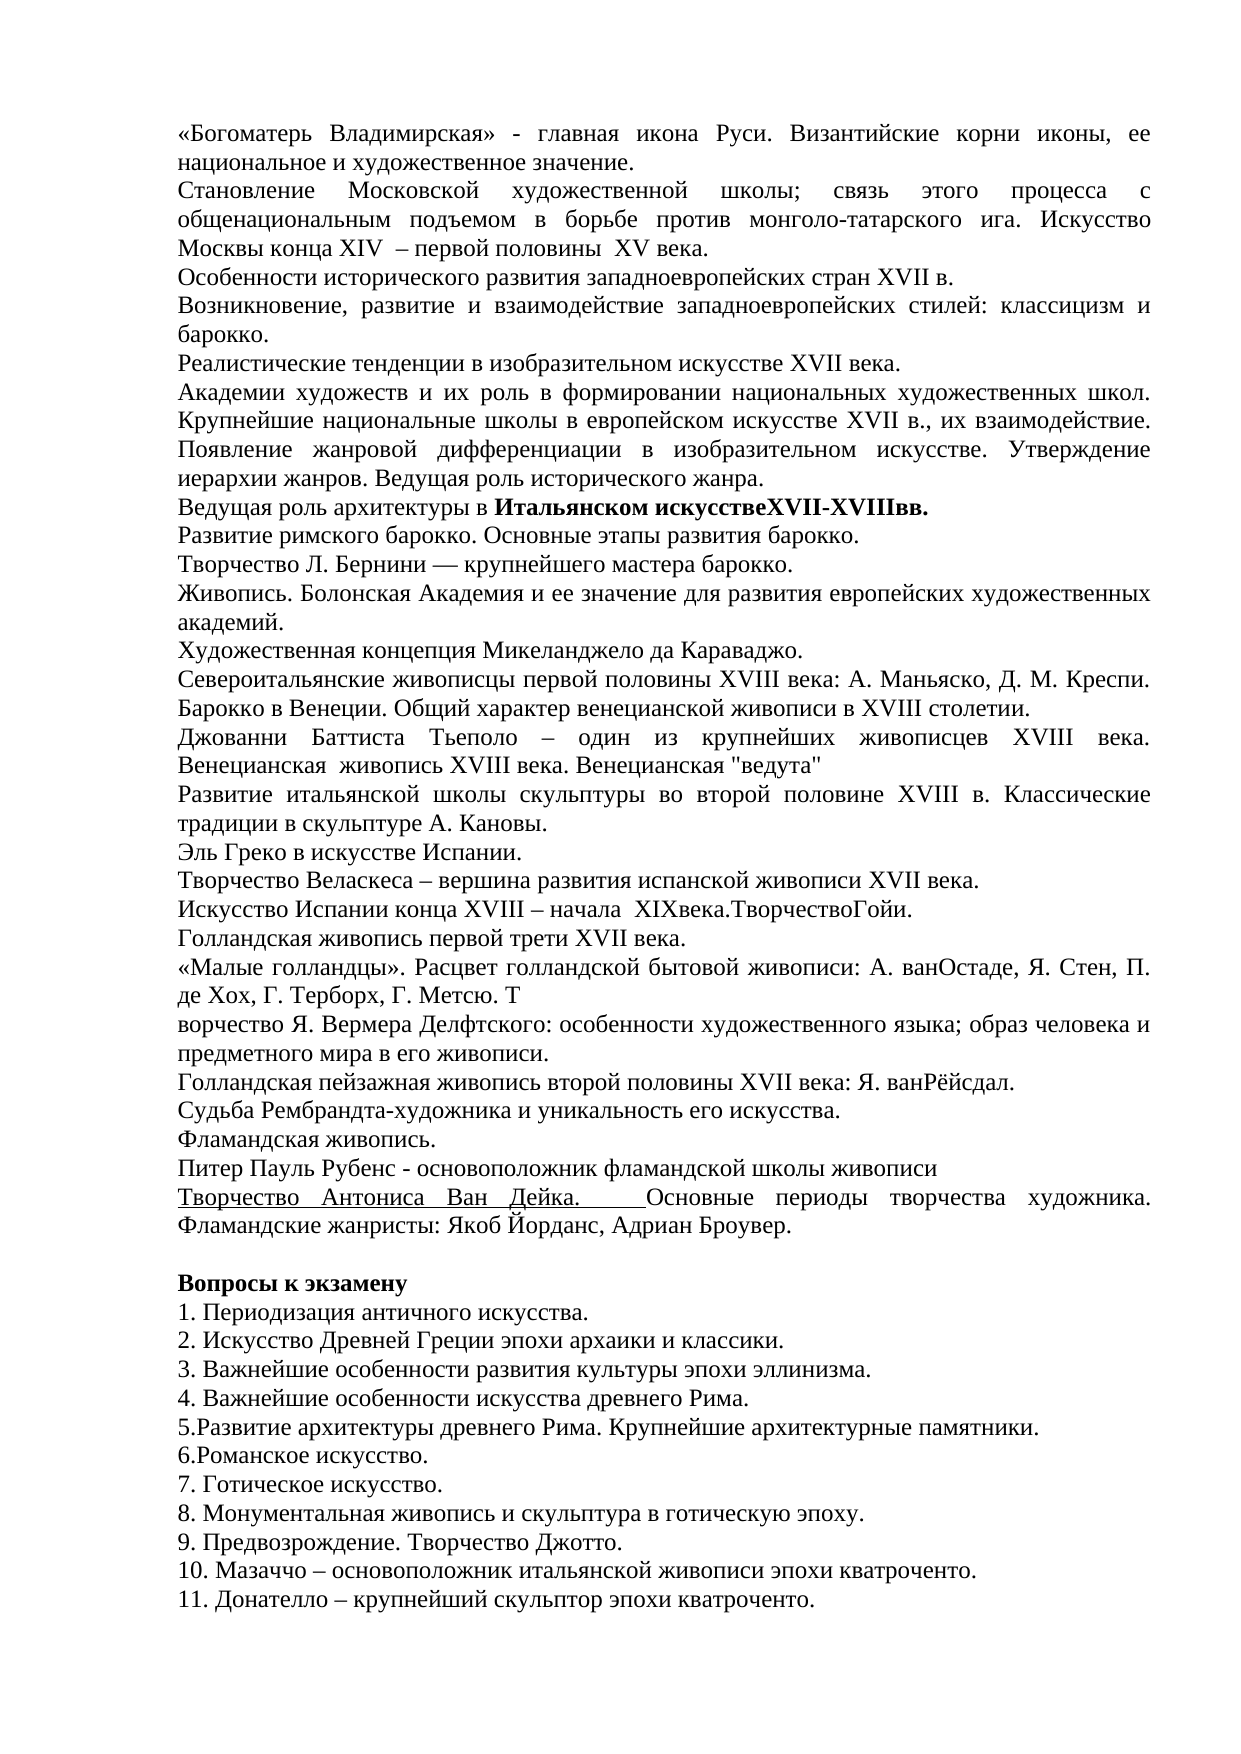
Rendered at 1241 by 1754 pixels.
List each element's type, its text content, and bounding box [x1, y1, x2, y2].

text Джованни Баттиста Тьеполо – один из крупнейших живописцев XVIII века. Венецианская живопись XVIII века. Венецианская "ведута" [177, 722, 1152, 779]
text Реалистические тенденции в изобразительном искусстве XVII века. [177, 348, 1152, 377]
text Питер Пауль Рубенс - основоположник фламандской школы живописи [177, 1153, 1152, 1182]
text Творчество Антониса Ван Дейка. Основные периоды творчества художника. Фламандские жанристы: Якоб Йорданс, Адриан Броувер. [177, 1182, 1152, 1239]
text Развитие итальянской школы скульптуры во второй половине XVIII в. Классические традиции в скульптуре А. Кановы. [177, 779, 1152, 837]
text Становление Московской художественной школы; связь этого процесса с общенациональным подъемом в борьбе против монголо-татарского ига. Искусство Москвы конца XIV – первой половины XV века. [177, 176, 1152, 262]
text Развитие римского барокко. Основные этапы развития барокко. [177, 521, 1152, 549]
text Голландская пейзажная живопись второй половины XVII века: Я. ванРёйсдал. [177, 1067, 1152, 1096]
text 3. Важнейшие особенности развития культуры эпохи эллинизма. [177, 1354, 1152, 1383]
text Судьба Рембрандта-художника и уникальность его искусства. [177, 1096, 1152, 1124]
text Творчество Веласкеса – вершина развития испанской живописи XVII века. [177, 866, 1152, 894]
text 6.Романское искусство. [177, 1441, 1152, 1469]
text Творчество Л. Бернини — крупнейшего мастера барокко. [177, 549, 1152, 578]
text ворчество Я. Вермера Делфтского: особенности художественного языка; образ человека и предметного мира в его живописи. [177, 1009, 1152, 1067]
text Североитальянские живописцы первой половины XVIII века: А. Маньяско, Д. М. Креспи. Барокко в Венеции. Общий характер венецианской живописи в XVIII столетии. [177, 664, 1152, 722]
text 7. Готическое искусство. [177, 1469, 1152, 1498]
text 10. Мазаччо – основоположник итальянской живописи эпохи кватроченто. [177, 1556, 1152, 1584]
text «Богоматерь Владимирская» - главная икона Руси. Византийские корни иконы, ее национальное и художественное значение. [177, 118, 1152, 176]
text Ведущая роль архитектуры в Итальянском искусствеXVII-XVIIIвв. [177, 492, 1152, 521]
text Вопросы к экзамену [177, 1268, 1152, 1297]
text Возникновение, развитие и взаимодействие западноевропейских стилей: классицизм и барокко. [177, 291, 1152, 348]
text 1. Периодизация античного искусства. [177, 1297, 1152, 1326]
text Голландская живопись первой трети XVII века. [177, 923, 1152, 952]
text 9. Предвозрождение. Творчество Джотто. [177, 1527, 1152, 1556]
text 4. Важнейшие особенности искусства древнего Рима. [177, 1383, 1152, 1412]
text 11. Донателло – крупнейший скульптор эпохи кватроченто. [177, 1584, 1152, 1613]
text Эль Греко в искусстве Испании. [177, 837, 1152, 866]
text 2. Искусство Древней Греции эпохи архаики и классики. [177, 1326, 1152, 1354]
text «Малые голландцы». Расцвет голландской бытовой живописи: А. ванОстаде, Я. Стен, П. де Хох, Г. Терборх, Г. Метсю. Т [177, 952, 1152, 1009]
text Академии художеств и их роль в формировании национальных художественных школ. Крупнейшие национальные школы в европейском искусстве XVII в., их взаимодействие. Появление жанровой дифференциации в изобразительном искусстве. Утверждение иерархии жанров. Ведущая роль исторического жанра. [177, 377, 1152, 492]
text Живопись. Болонская Академия и ее значение для развития европейских художественных академий. [177, 578, 1152, 636]
text Фламандская живопись. [177, 1124, 1152, 1153]
text Художественная концепция Микеланджело да Караваджо. [177, 636, 1152, 664]
text 5.Развитие архитектуры древнего Рима. Крупнейшие архитектурные памятники. [177, 1412, 1152, 1441]
text Особенности исторического развития западноевропейских стран XVII в. [177, 262, 1152, 291]
text Искусство Испании конца XVIII – начала XIXвека.ТворчествоГойи. [177, 894, 1152, 923]
text 8. Монументальная живопись и скульптура в готическую эпоху. [177, 1498, 1152, 1527]
